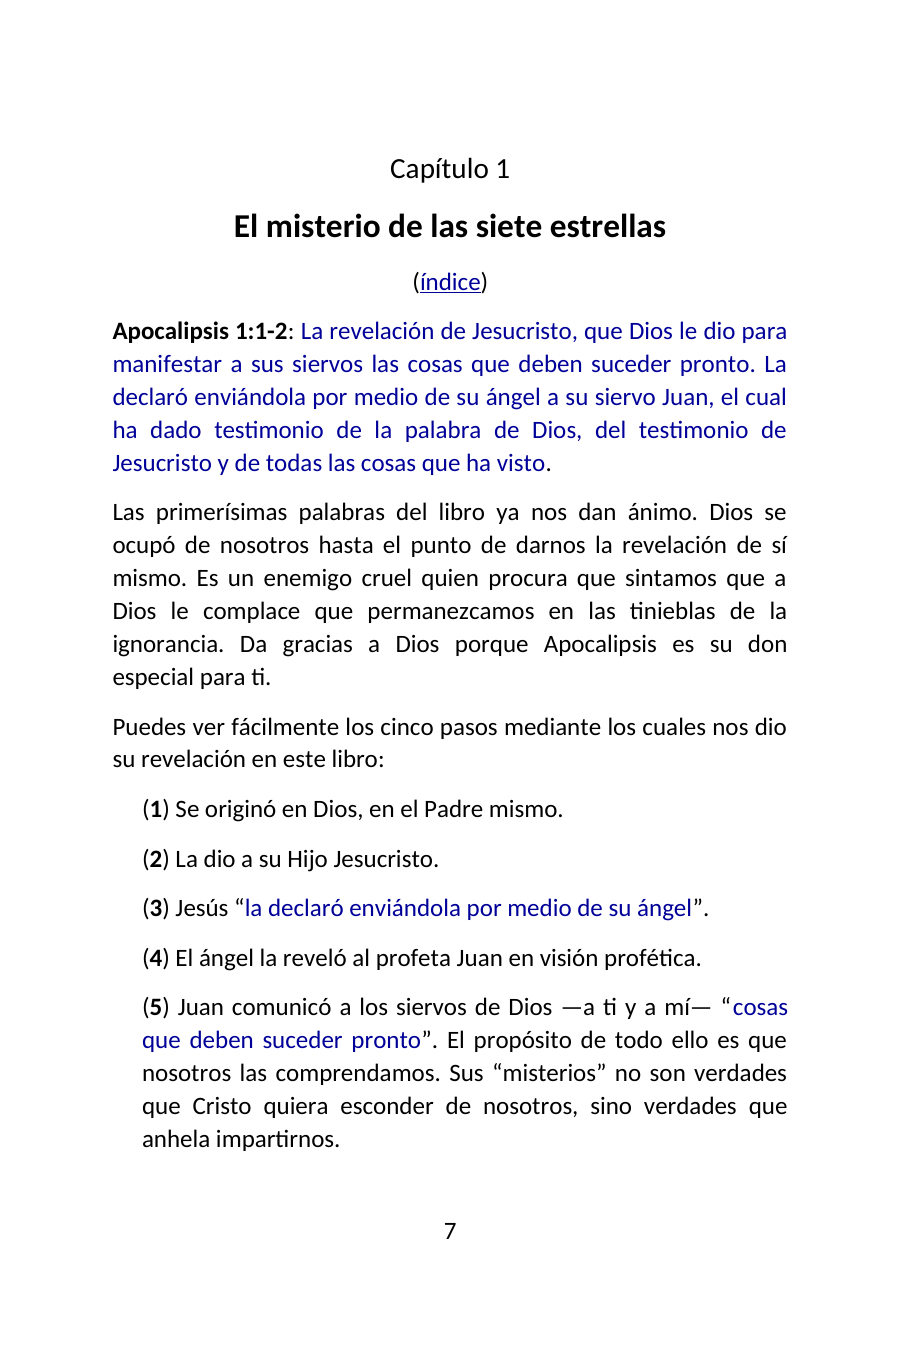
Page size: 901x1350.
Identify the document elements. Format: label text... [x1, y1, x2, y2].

text (1) Se originó en Dios, en el Padre mismo. [142, 793, 788, 824]
text (3) Jesús “la declaró enviándola por medio de su ángel”. [142, 892, 788, 923]
text El misterio de las siete estrellas [112, 205, 788, 246]
text (índice) [112, 266, 788, 296]
text Las primerísimas palabras del libro ya nos dan ánimo. Dios se ocupó de nosotros hasta el punto de darnos la revelación de sí mismo. Es un enemigo cruel quien procura que sintamos que a Dios le complace que permanezcamos en las tinieblas de la ignorancia. Da gracias a Dios porque Apocalipsis es su don especial para ti. [112, 497, 788, 692]
text Puedes ver fácilmente los cinco pasos mediante los cuales nos dio su revelación en este libro: [112, 711, 788, 774]
text Apocalipsis 1:1-2: La revelación de Jesucristo, que Dios le dio para manifestar a sus siervos las cosas que deben suceder pronto. La declaró enviándola por medio de su ángel a su siervo Juan, el cual ha dado testimonio de la palabra de Dios, del testimonio de Jesucristo y de todas las cosas que ha visto. [112, 315, 788, 477]
text Capítulo 1 [112, 150, 788, 186]
text (5) Juan comunicó a los siervos de Dios —a ti y a mí— “cosas que deben suceder pronto”. El propósito de todo ello es que nosotros las comprendamos. Sus “misterios” no son verdades que Cristo quiera esconder de nosotros, sino verdades que anhela impartirnos. [142, 992, 788, 1154]
text (2) La dio a su Hijo Jesucristo. [142, 843, 788, 873]
text (4) El ángel la reveló al profeta Juan en visión profética. [142, 942, 788, 972]
